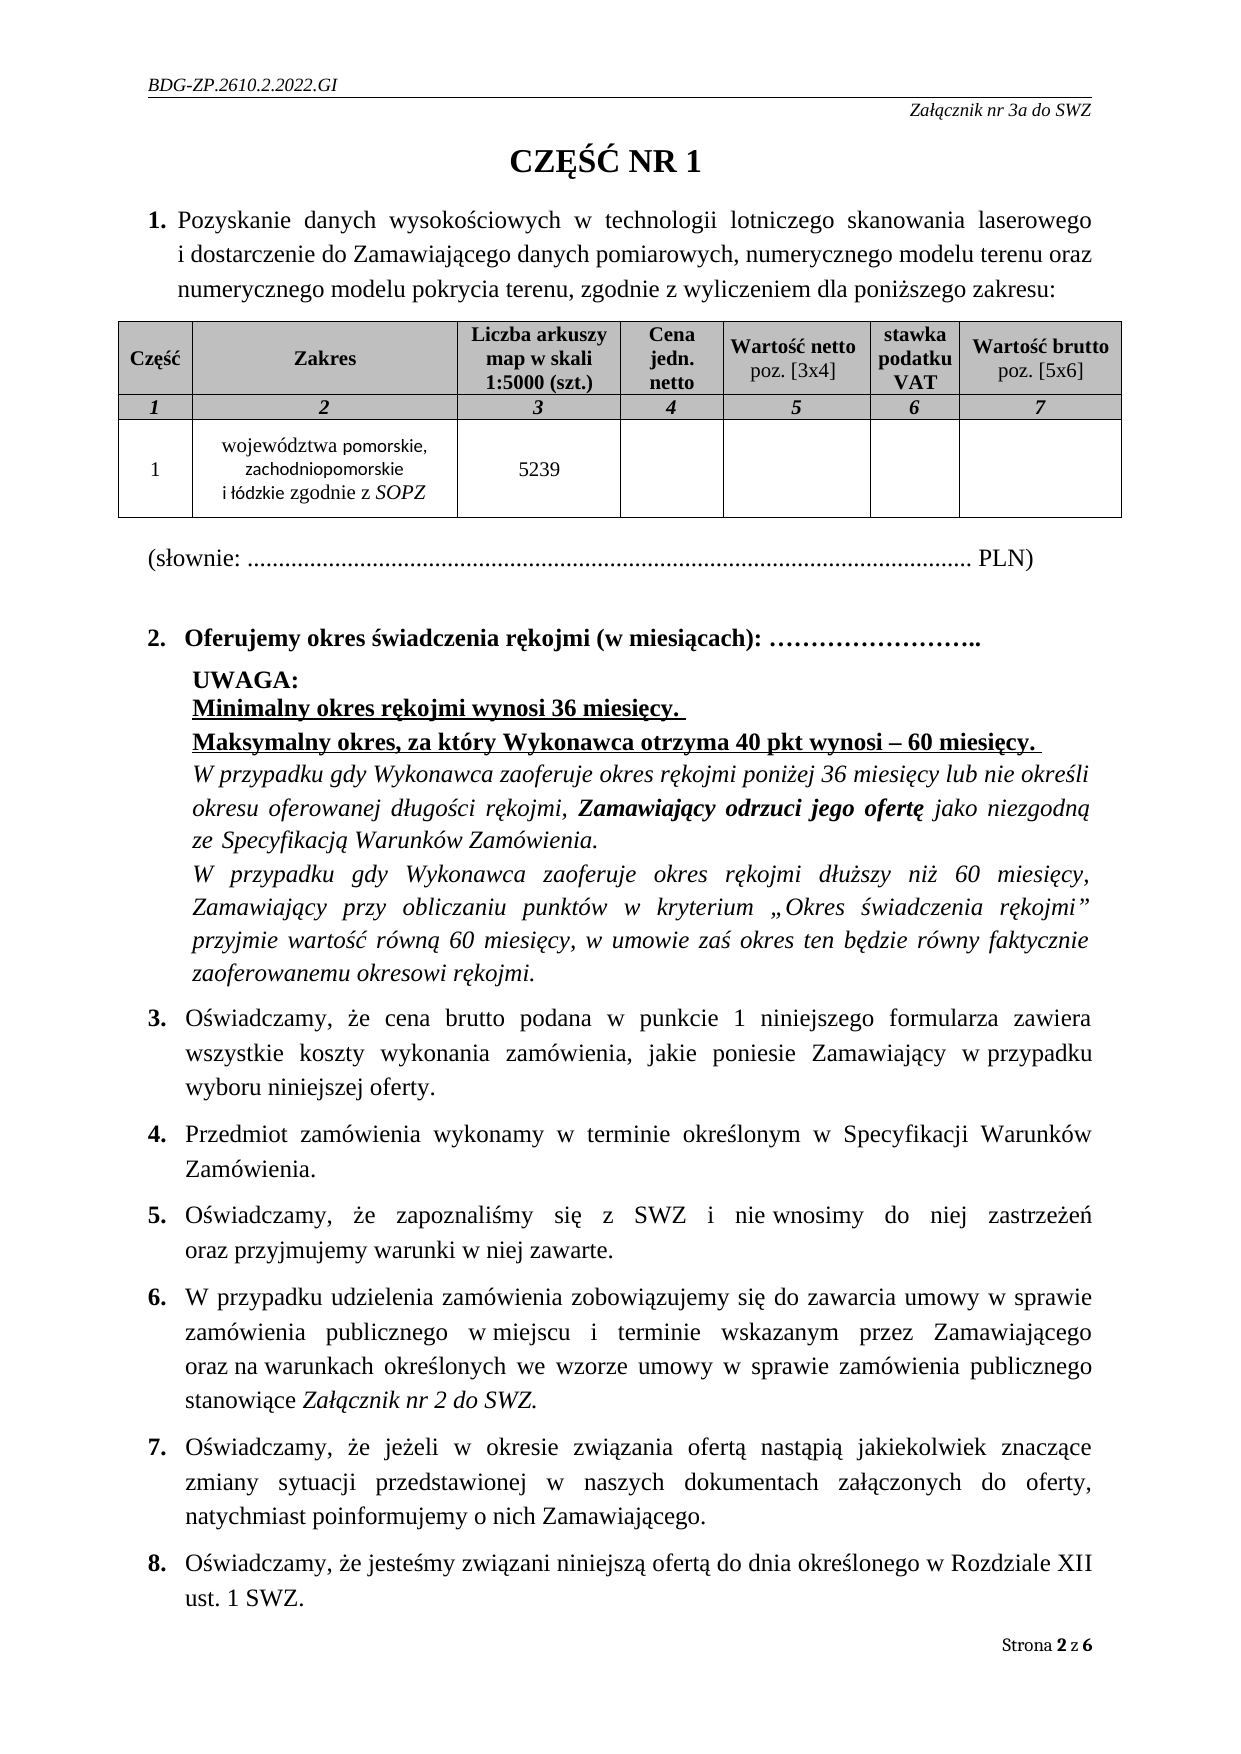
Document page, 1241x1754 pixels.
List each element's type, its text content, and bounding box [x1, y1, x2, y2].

table_header Część [119, 322, 192, 394]
table_cell 7 [960, 395, 1121, 419]
table_header Zakres [193, 322, 457, 394]
list W przypadku udzielenia zamówienia zobowiązujemy się do zawarcia umowy w sprawie zamówienia publicznego w miejscu i terminie wskazanym przez Zamawiającego oraz na warunkach określonych we wzorze umowy w sprawie zamówienia publicznego stanowiące Załącznik nr 2 do SWZ. [148, 1282, 1092, 1414]
list (słownie: .................................................................................................................... PLN) [148, 543, 1092, 572]
table_cell 3 [458, 395, 620, 419]
table_header Wartość brutto poz. [5x6] [960, 322, 1121, 394]
list Maksymalny okres, za który Wykonawca otrzyma 40 pkt wynosi – 60 miesięcy. [192, 727, 1092, 755]
table_cell [724, 420, 870, 517]
list Oświadczamy, że jeżeli w okresie związania ofertą nastąpią jakiekolwiek znaczące zmiany sytuacji przedstawionej w naszych dokumentach załączonych do oferty, natychmiast poinformujemy o nich Zamawiającego. [148, 1432, 1092, 1530]
table_cell województwa pomorskie, zachodniopomorskie i łódzkie zgodnie z SOPZ [193, 420, 457, 517]
table_cell [960, 420, 1121, 517]
table_header Cena jedn. netto [621, 322, 723, 394]
list Oświadczamy, że zapoznaliśmy się z SWZ i nie wnosimy do niej zastrzeżeń oraz przyjmujemy warunki w niej zawarte. [148, 1201, 1092, 1264]
list Oświadczamy, że jesteśmy związani niniejszą ofertą do dnia określonego w Rozdziale XII ust. 1 SWZ. [148, 1548, 1092, 1612]
list W przypadku gdy Wykonawca zaoferuje okres rękojmi dłuższy niż 60 miesięcy, Zamawiający przy obliczaniu punktów w kryterium „Okres świadczenia rękojmi” przyjmie wartość równą 60 miesięcy, w umowie zaś okres ten będzie równy faktycznie zaoferowanemu okresowi rękojmi. [192, 859, 1092, 986]
list Oferujemy okres świadczenia rękojmi (w miesiącach): …………………….. [147, 623, 1090, 652]
table_cell 2 [193, 395, 457, 419]
table_cell [621, 420, 723, 517]
table_header Liczba arkuszy map w skali 1:5000 (szt.) [458, 322, 620, 394]
list Przedmiot zamówienia wykonamy w terminie określonym w Specyfikacji Warunków Zamówienia. [148, 1119, 1092, 1182]
table_cell 5239 [458, 420, 620, 517]
text UWAGA: [192, 665, 1092, 693]
list W przypadku gdy Wykonawca zaoferuje okres rękojmi poniżej 36 miesięcy lub nie określi okresu oferowanej długości rękojmi, Zamawiający odrzuci jego ofertę jako niezgodną ze Specyfikacją Warunków Zamówienia. [192, 759, 1092, 854]
table_cell 5 [724, 395, 870, 419]
list Pozyskanie danych wysokościowych w technologii lotniczego skanowania laserowego i dostarczenie do Zamawiającego danych pomiarowych, numerycznego modelu terenu oraz numerycznego modelu pokrycia terenu, zgodnie z wyliczeniem dla poniższego zakresu: [148, 205, 1092, 303]
table_cell 6 [871, 395, 959, 419]
table_cell [871, 420, 959, 517]
table_cell 1 [119, 395, 192, 419]
list Minimalny okres rękojmi wynosi 36 miesięcy. [192, 693, 1092, 722]
table_cell 1 [119, 420, 192, 517]
text CZĘŚĆ NR 1 [148, 142, 1063, 180]
table_header stawka podatku VAT [871, 322, 959, 394]
table_cell 4 [621, 395, 723, 419]
table_header Wartość netto poz. [3x4] [724, 322, 870, 394]
list Oświadczamy, że cena brutto podana w punkcie 1 niniejszego formularza zawiera wszystkie koszty wykonania zamówienia, jakie poniesie Zamawiający w przypadku wyboru niniejszej oferty. [148, 1003, 1092, 1101]
